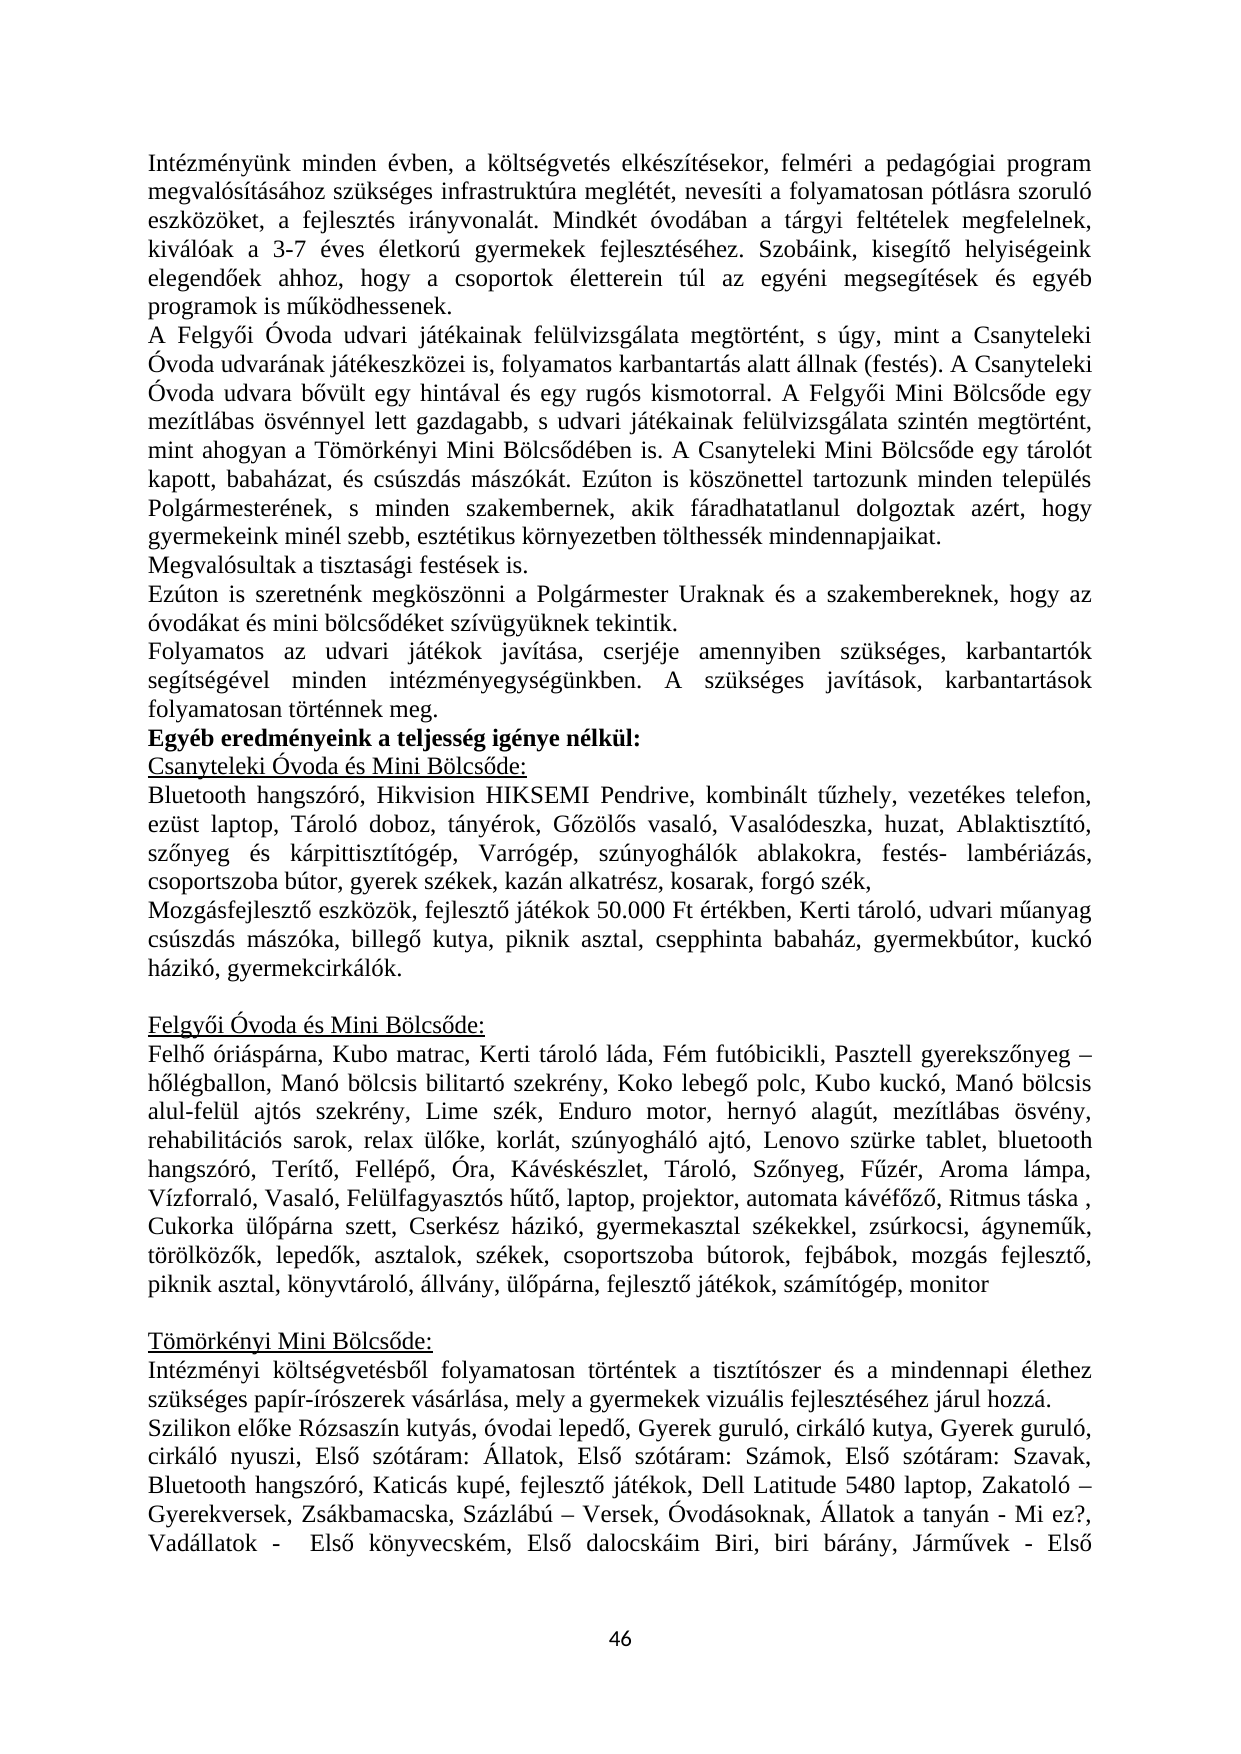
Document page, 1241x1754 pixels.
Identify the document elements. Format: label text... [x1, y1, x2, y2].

text Felhő óriáspárna, Kubo matrac, Kerti tároló láda, Fém futóbicikli, Pasztell gyerekszőnyeg – hőlégballon, Manó bölcsis bilitartó szekrény, Koko lebegő polc, Kubo kuckó, Manó bölcsis alul-felül ajtós szekrény, Lime szék, Enduro motor, hernyó alagút, mezítlábas ösvény, rehabilitációs sarok, relax ülőke, korlát, szúnyogháló ajtó, Lenovo szürke tablet, bluetooth hangszóró, Terítő, Fellépő, Óra, Kávéskészlet, Tároló, Szőnyeg, Fűzér, Aroma lámpa, Vízforraló, Vasaló, Felülfagyasztós hűtő, laptop, projektor, automata kávéfőző, Ritmus táska , Cukorka ülőpárna szett, Cserkész házikó, gyermekasztal székekkel, zsúrkocsi, ágyneműk, törölközők, lepedők, asztalok, székek, csoportszoba bútorok, fejbábok, mozgás fejlesztő, piknik asztal, könyvtároló, állvány, ülőpárna, fejlesztő játékok, számítógép, monitor [148, 1039, 1093, 1298]
text Felgyői Óvoda és Mini Bölcsőde: [148, 1010, 1093, 1039]
text Csanyteleki Óvoda és Mini Bölcsőde: [148, 751, 1093, 780]
text Folyamatos az udvari játékok javítása, cserjéje amennyiben szükséges, karbantartók segítségével minden intézményegységünkben. A szükséges javítások, karbantartások folyamatosan történnek meg. [148, 636, 1093, 723]
text Intézményünk minden évben, a költségvetés elkészítésekor, felméri a pedagógiai program megvalósításához szükséges infrastruktúra meglétét, nevesíti a folyamatosan pótlásra szoruló eszközöket, a fejlesztés irányvonalát. Mindkét óvodában a tárgyi feltételek megfelelnek, kiválóak a 3-7 éves életkorú gyermekek fejlesztéséhez. Szobáink, kisegítő helyiségeink elegendőek ahhoz, hogy a csoportok életterein túl az egyéni megsegítések és egyéb programok is működhessenek. [148, 148, 1093, 320]
text Ezúton is szeretnénk megköszönni a Polgármester Uraknak és a szakembereknek, hogy az óvodákat és mini bölcsődéket szívügyüknek tekintik. [148, 579, 1093, 636]
text A Felgyői Óvoda udvari játékainak felülvizsgálata megtörtént, s úgy, mint a Csanyteleki Óvoda udvarának játékeszközei is, folyamatos karbantartás alatt állnak (festés). A Csanyteleki Óvoda udvara bővült egy hintával és egy rugós kismotorral. A Felgyői Mini Bölcsőde egy mezítlábas ösvénnyel lett gazdagabb, s udvari játékainak felülvizsgálata szintén megtörtént, mint ahogyan a Tömörkényi Mini Bölcsődében is. A Csanyteleki Mini Bölcsőde egy tárolót kapott, babaházat, és csúszdás mászókát. Ezúton is köszönettel tartozunk minden település Polgármesterének, s minden szakembernek, akik fáradhatatlanul dolgoztak azért, hogy gyermekeink minél szebb, esztétikus környezetben tölthessék mindennapjaikat. [148, 320, 1093, 550]
text Bluetooth hangszóró, Hikvision HIKSEMI Pendrive, kombinált tűzhely, vezetékes telefon, ezüst laptop, Tároló doboz, tányérok, Gőzölős vasaló, Vasalódeszka, huzat, Ablaktisztító, szőnyeg és kárpittisztítógép, Varrógép, szúnyoghálók ablakokra, festés- lambériázás, csoportszoba bútor, gyerek székek, kazán alkatrész, kosarak, forgó szék, [148, 780, 1093, 895]
text Intézményi költségvetésből folyamatosan történtek a tisztítószer és a mindennapi élethez szükséges papír-írószerek vásárlása, mely a gyermekek vizuális fejlesztéséhez járul hozzá. [148, 1355, 1093, 1413]
text Tömörkényi Mini Bölcsőde: [148, 1326, 1093, 1355]
text Megvalósultak a tisztasági festések is. [148, 550, 1093, 579]
text Egyéb eredményeink a teljesség igénye nélkül: [148, 723, 1093, 751]
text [148, 1413, 1093, 1556]
text Mozgásfejlesztő eszközök, fejlesztő játékok 50.000 Ft értékben, Kerti tároló, udvari műanyag csúszdás mászóka, billegő kutya, piknik asztal, csepphinta babaház, gyermekbútor, kuckó házikó, gyermekcirkálók. [148, 895, 1093, 981]
